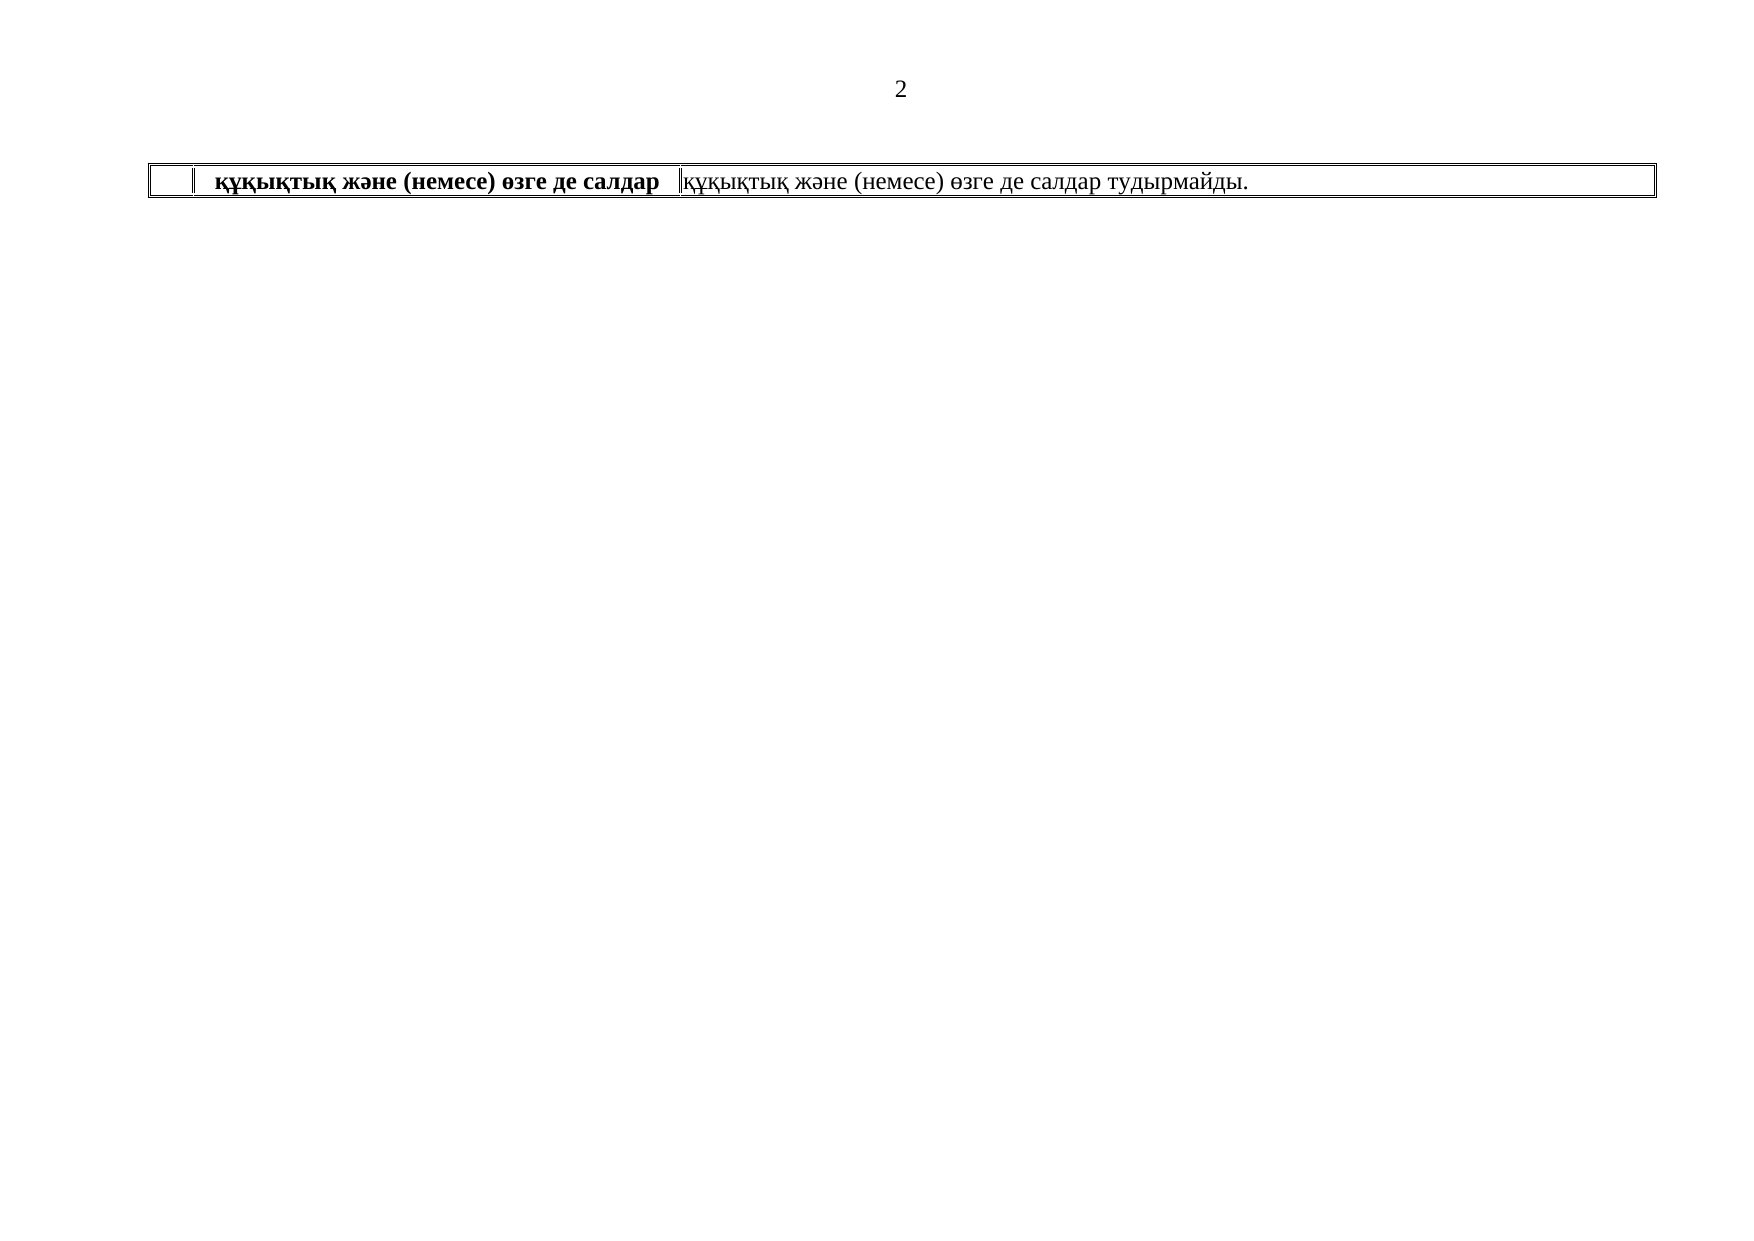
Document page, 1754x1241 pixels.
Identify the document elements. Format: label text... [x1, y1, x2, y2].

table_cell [194, 166, 681, 194]
table_cell 6 [151, 166, 193, 194]
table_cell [681, 166, 1654, 194]
